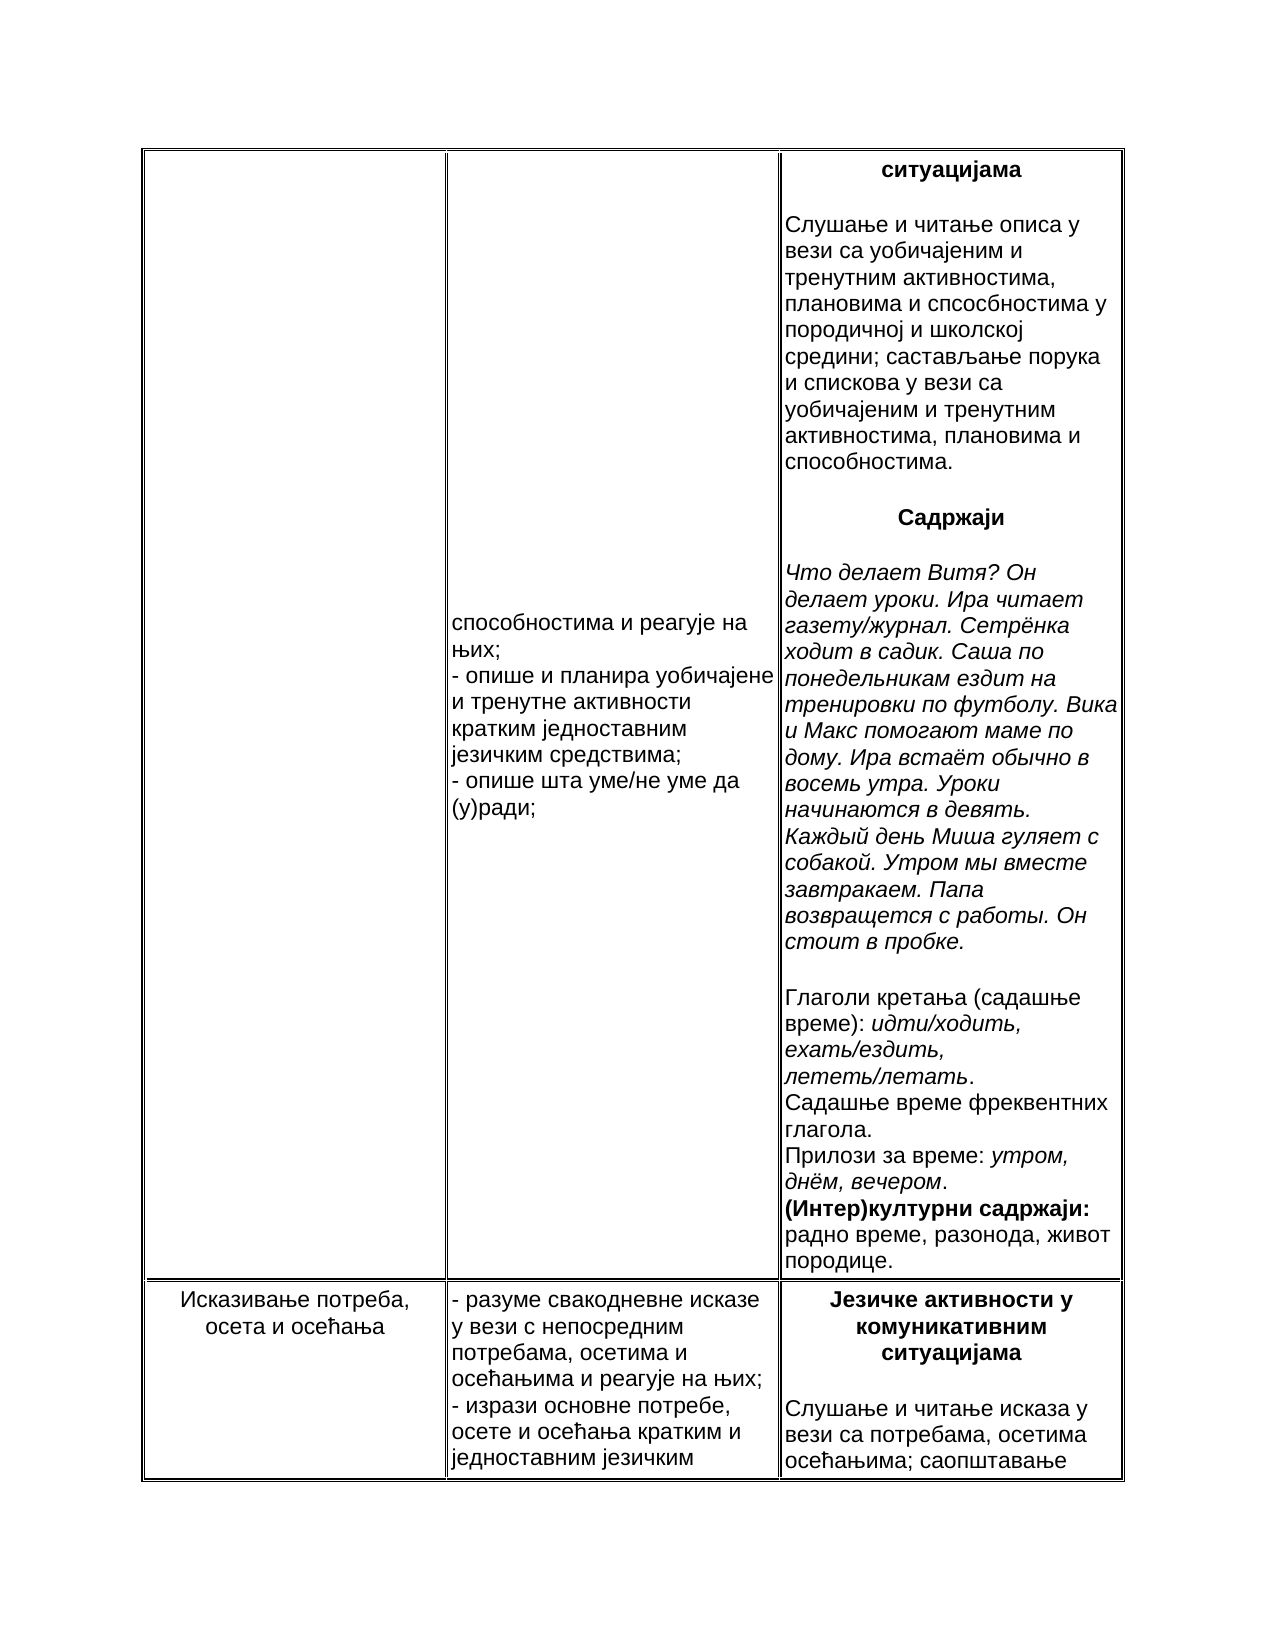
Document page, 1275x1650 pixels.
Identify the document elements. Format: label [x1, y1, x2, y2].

table_cell [145, 1278, 447, 1478]
table_cell [447, 1278, 780, 1478]
table_cell [447, 149, 780, 1278]
table_cell [780, 1278, 1122, 1478]
table_cell [145, 151, 447, 1278]
table_cell [780, 151, 1121, 1278]
